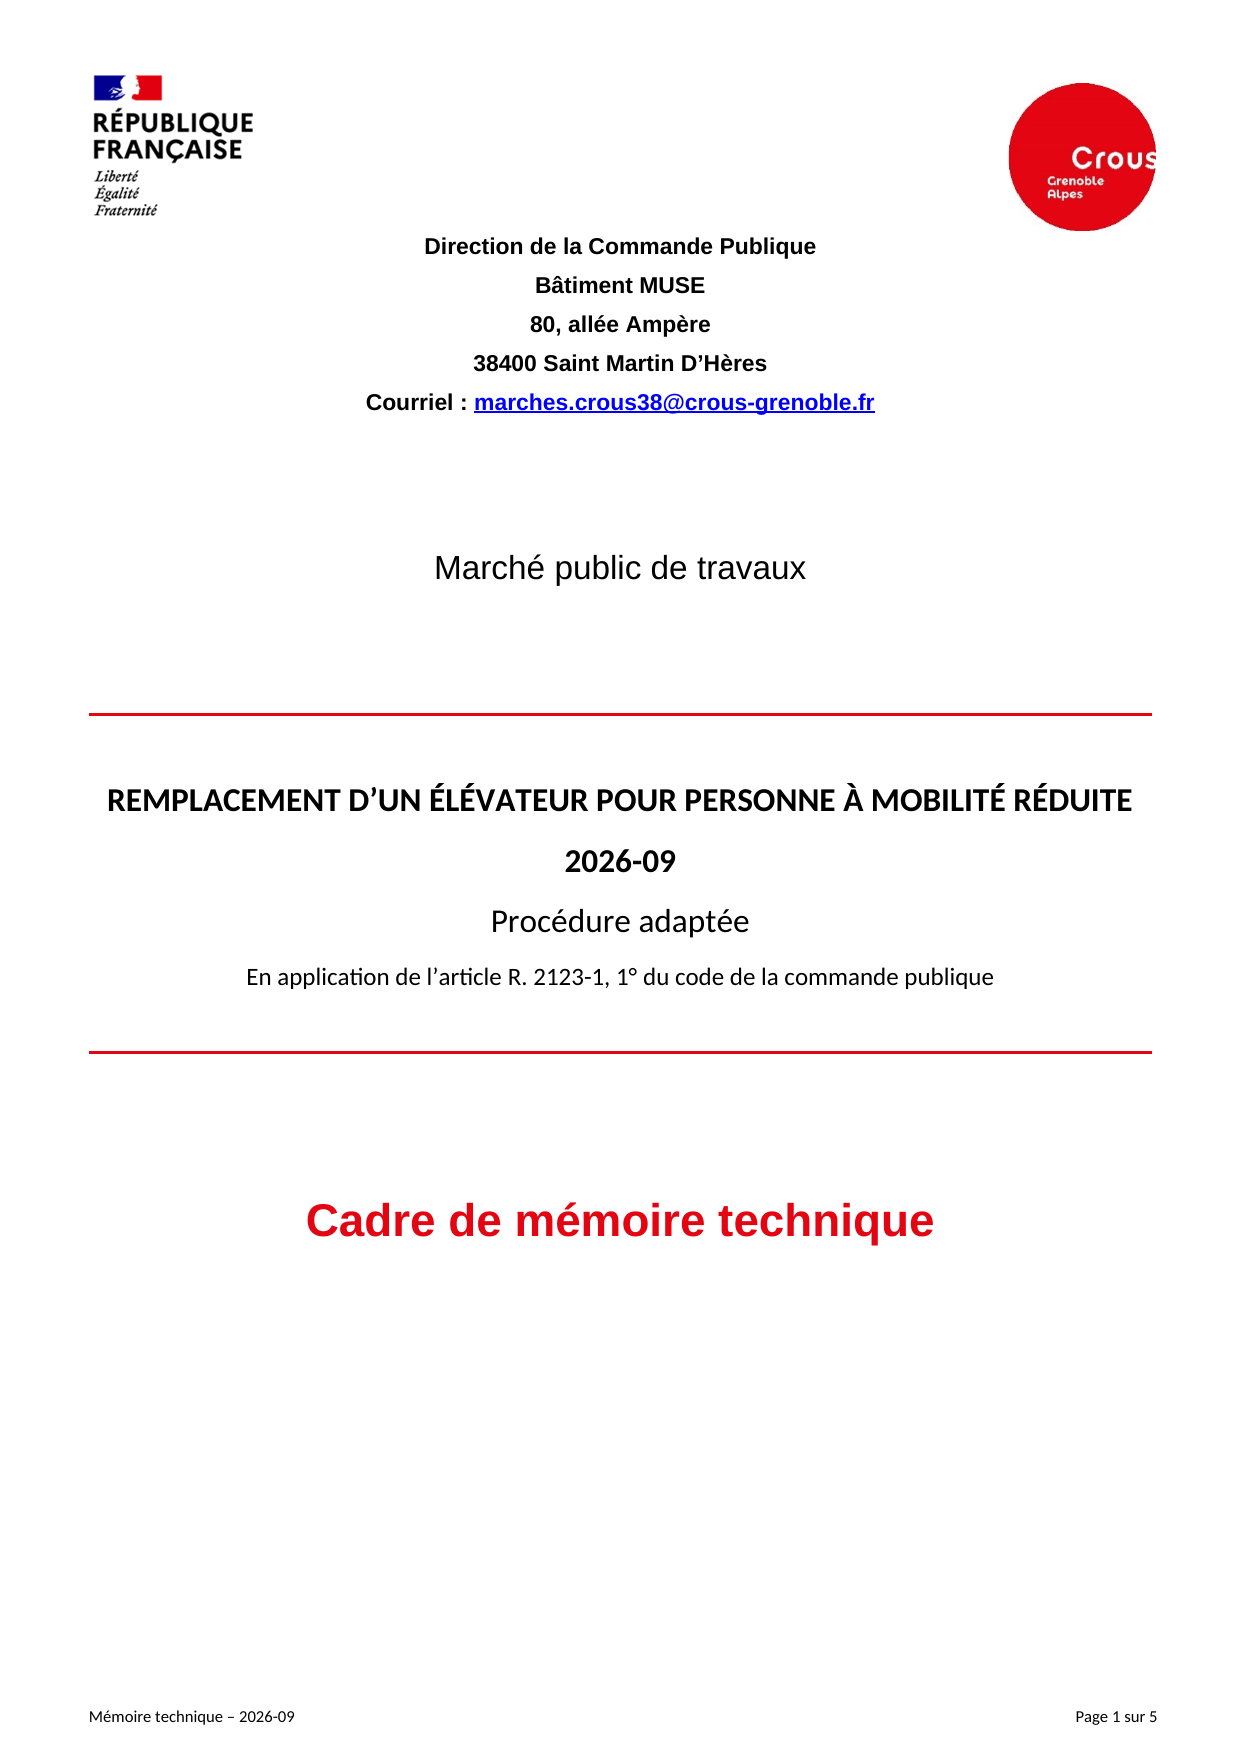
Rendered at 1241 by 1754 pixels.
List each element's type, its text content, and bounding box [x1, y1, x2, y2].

text Procédure adaptée [89, 900, 1152, 941]
picture [88, 73, 261, 221]
text Bâtiment MUSE [89, 272, 1152, 298]
text REMPLACEMENT D’UN ÉLÉVATEUR POUR PERSONNE À MOBILITÉ RÉDUITE [89, 779, 1152, 820]
text Marché public de travaux [89, 548, 1152, 587]
text Courriel : marches.crous38@crous-grenoble.fr [89, 389, 1152, 415]
text Cadre de mémoire technique [89, 1193, 1152, 1246]
text 80, allée Ampère [89, 311, 1152, 337]
text 38400 Saint Martin D’Hères [89, 350, 1152, 376]
text En application de l’article R. 2123-1, 1° du code de la commande publique [89, 961, 1152, 991]
text 2026-09 [89, 839, 1152, 880]
text Direction de la Commande Publique [89, 233, 1152, 259]
picture [1008, 83, 1156, 231]
